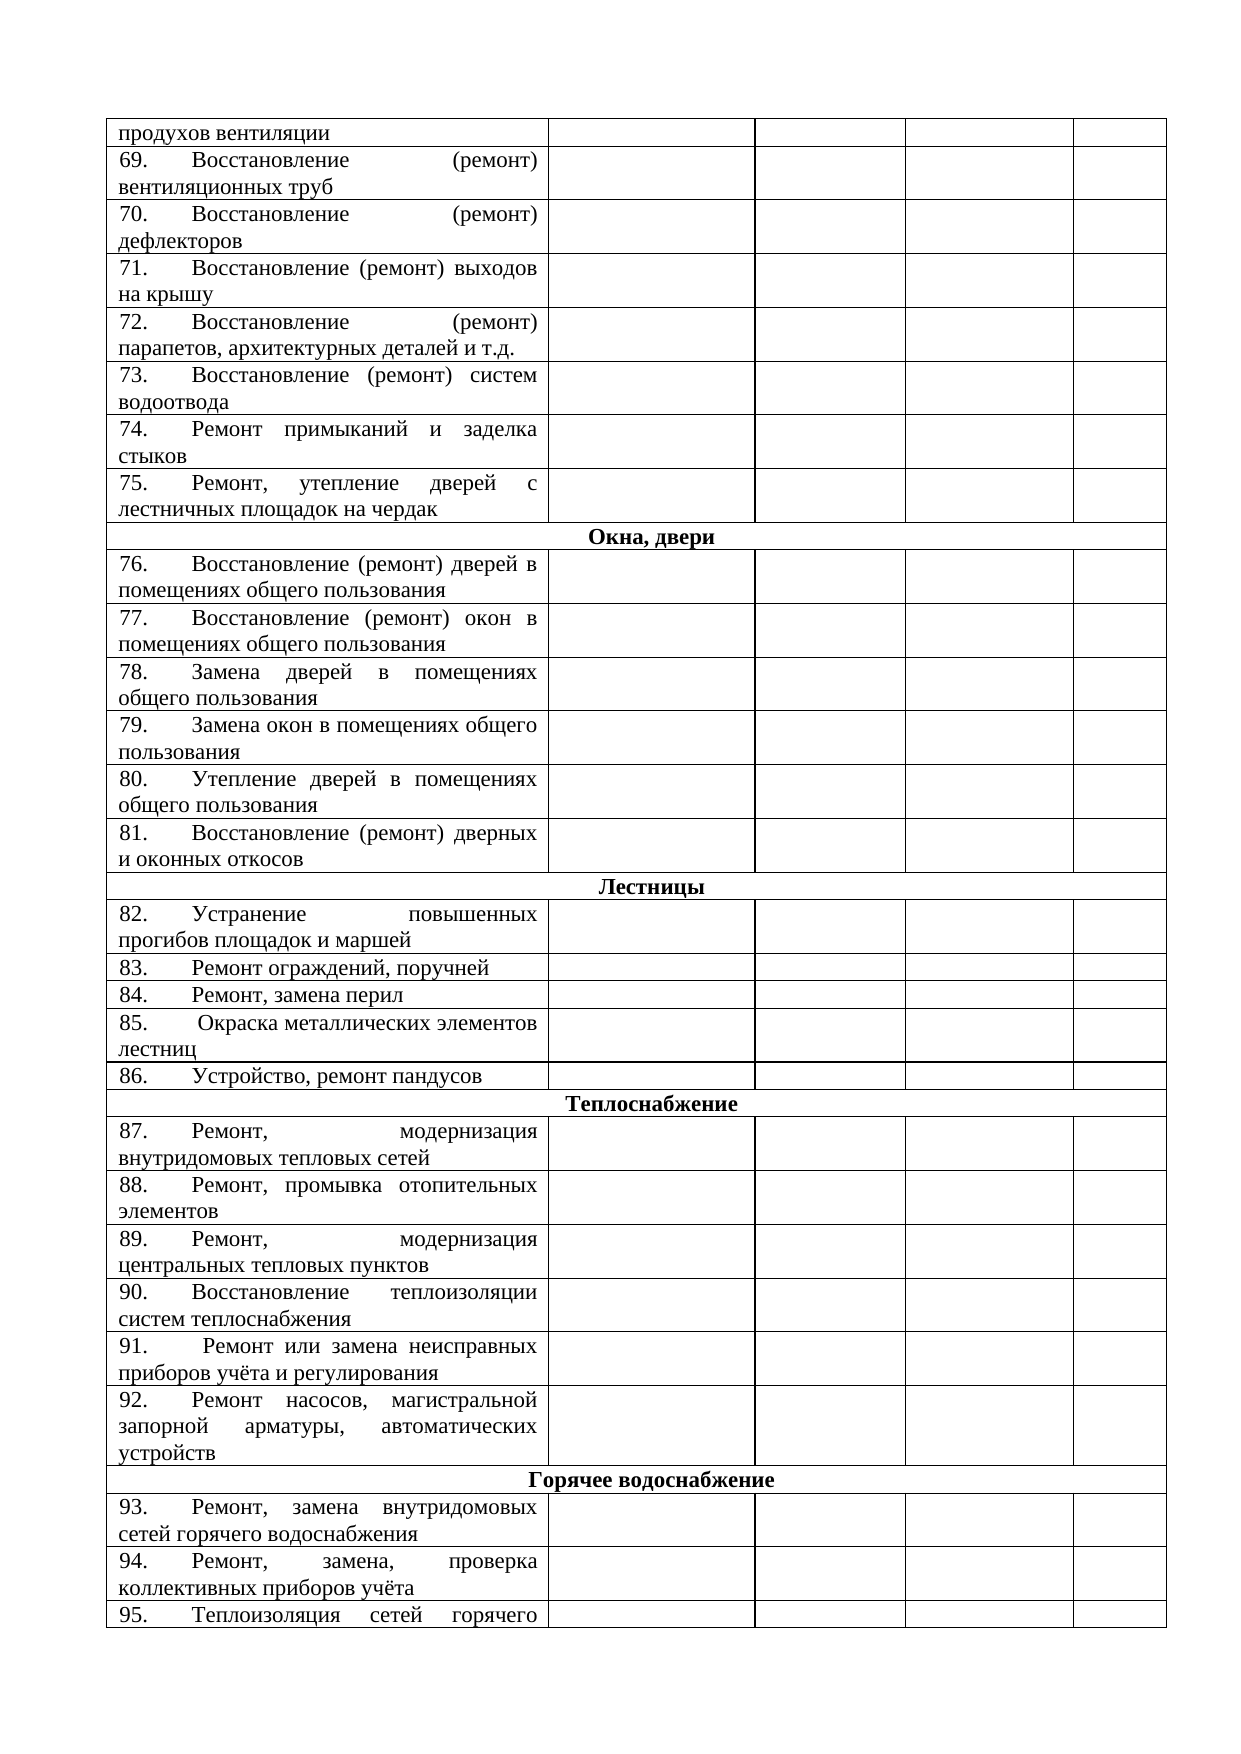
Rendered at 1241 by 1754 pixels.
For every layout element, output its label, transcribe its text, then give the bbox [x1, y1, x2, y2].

table_cell [549, 900, 754, 953]
table_cell [906, 1386, 1073, 1465]
table_cell Восстановление (ремонт) выходов на крышу [107, 254, 548, 307]
table_cell Устройство, ремонт пандусов [107, 1063, 548, 1089]
table_cell [1074, 550, 1166, 603]
table_cell [756, 1117, 905, 1170]
table_cell [906, 362, 1073, 414]
table_cell [756, 1601, 905, 1627]
table_cell [906, 200, 1073, 253]
table_cell [1074, 954, 1166, 980]
table_cell [906, 119, 1073, 146]
table_cell [756, 819, 905, 872]
table_cell Восстановление (ремонт) окон в помещениях общего пользования [107, 604, 548, 657]
table_cell [756, 1279, 905, 1331]
table_cell [906, 604, 1073, 657]
table_cell [1074, 1063, 1166, 1089]
table_cell Окраска металлических элементов лестниц [107, 1009, 548, 1061]
table_cell Ремонт, модернизация внутридомовых тепловых сетей [107, 1117, 548, 1170]
table_cell [1074, 1225, 1166, 1277]
table_cell [906, 1117, 1073, 1170]
table_cell [756, 1547, 905, 1600]
table_cell [756, 1171, 905, 1224]
table_cell [1074, 469, 1166, 522]
table_cell [756, 147, 905, 199]
table_cell [549, 308, 754, 361]
table_cell [906, 469, 1073, 522]
table_cell [906, 819, 1073, 872]
table_cell [906, 1063, 1073, 1089]
table_cell Утепление дверей в помещениях общего пользования [107, 765, 548, 818]
table_cell [549, 1117, 754, 1170]
table_cell Замена дверей в помещениях общего пользования [107, 658, 548, 710]
table_cell Ремонт примыканий и заделка стыков [107, 415, 548, 468]
table_cell [1074, 308, 1166, 361]
table_cell [549, 954, 754, 980]
table_cell [549, 1386, 754, 1465]
table_cell Восстановление (ремонт) вентиляционных труб [107, 147, 548, 199]
table_cell [756, 1332, 905, 1385]
table_cell [1074, 147, 1166, 199]
table_cell Горячее водоснабжение [107, 1466, 1166, 1492]
table_cell [906, 981, 1073, 1008]
table_cell [906, 550, 1073, 603]
table_cell Ремонт, модернизация центральных тепловых пунктов [107, 1225, 548, 1277]
table_cell Ремонт или замена неисправных приборов учёта и регулирования [107, 1332, 548, 1385]
table_cell Восстановление (ремонт) парапетов, архитектурных деталей и т.д. [107, 308, 548, 361]
table_cell Ремонт ограждений, поручней [107, 954, 548, 980]
table_cell [549, 658, 754, 710]
table_cell [1074, 254, 1166, 307]
table_cell [1074, 981, 1166, 1008]
table_cell Ремонт насосов, магистральной запорной арматуры, автоматических устройств [107, 1386, 548, 1465]
table_cell [906, 765, 1073, 818]
table_cell [906, 658, 1073, 710]
table_cell Окна, двери [107, 523, 1166, 549]
table_cell [756, 981, 905, 1008]
table_cell [549, 550, 754, 603]
table_cell [1074, 1117, 1166, 1170]
table_cell [1074, 1547, 1166, 1600]
table_cell Теплоснабжение [107, 1090, 1166, 1116]
table_cell Восстановление (ремонт) дефлекторов [107, 200, 548, 253]
table_cell [756, 415, 905, 468]
table_cell [906, 1494, 1073, 1546]
table_cell [906, 1547, 1073, 1600]
table_cell [906, 1225, 1073, 1277]
table_cell [906, 147, 1073, 199]
table_cell [549, 1601, 754, 1627]
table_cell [107, 119, 548, 146]
table_cell [756, 1386, 905, 1465]
table_cell [1074, 362, 1166, 414]
table_cell [1074, 658, 1166, 710]
table_cell [1074, 1171, 1166, 1224]
table_cell Ремонт, замена внутридомовых сетей горячего водоснабжения [107, 1494, 548, 1546]
table_cell [1074, 1386, 1166, 1465]
table_cell [1074, 765, 1166, 818]
table_cell Восстановление теплоизоляции систем теплоснабжения [107, 1279, 548, 1331]
table_cell [549, 147, 754, 199]
table_cell [906, 1279, 1073, 1331]
table_cell Ремонт, промывка отопительных элементов [107, 1171, 548, 1224]
table_cell Ремонт, утепление дверей с лестничных площадок на чердак [107, 469, 548, 522]
table_cell [906, 1601, 1073, 1627]
table_cell Замена окон в помещениях общего пользования [107, 711, 548, 764]
table_cell [756, 765, 905, 818]
table_cell [756, 1225, 905, 1277]
table_cell [549, 1063, 754, 1089]
table_cell [756, 900, 905, 953]
table_cell [756, 362, 905, 414]
table_cell [1074, 1332, 1166, 1385]
table_cell [1074, 415, 1166, 468]
table_cell [549, 415, 754, 468]
table_cell [549, 981, 754, 1008]
table_cell [756, 254, 905, 307]
table_cell [549, 1279, 754, 1331]
table_cell [906, 1171, 1073, 1224]
table_cell [549, 765, 754, 818]
table_cell [906, 954, 1073, 980]
table_cell [906, 308, 1073, 361]
table_cell [906, 254, 1073, 307]
table_cell [1074, 604, 1166, 657]
table_cell [756, 200, 905, 253]
table_cell [1074, 711, 1166, 764]
table_cell Ремонт, замена, проверка коллективных приборов учёта [107, 1547, 548, 1600]
table_cell Восстановление (ремонт) дверных и оконных откосов [107, 819, 548, 872]
table_cell [549, 1225, 754, 1277]
table_cell Лестницы [107, 873, 1166, 899]
table_cell [1074, 1279, 1166, 1331]
table_cell [756, 550, 905, 603]
table_cell [756, 658, 905, 710]
table_cell [549, 819, 754, 872]
table_cell [906, 415, 1073, 468]
table_cell [1074, 200, 1166, 253]
table_cell [549, 1009, 754, 1061]
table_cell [107, 1601, 548, 1627]
table_cell Восстановление (ремонт) дверей в помещениях общего пользования [107, 550, 548, 603]
table_cell [549, 362, 754, 414]
table_cell [756, 1009, 905, 1061]
table_cell [906, 1332, 1073, 1385]
table_cell [756, 711, 905, 764]
table_cell [549, 469, 754, 522]
table_cell [756, 954, 905, 980]
table_cell [1074, 1009, 1166, 1061]
table_cell [549, 1494, 754, 1546]
table_cell [549, 1332, 754, 1385]
table_cell [756, 469, 905, 522]
table_cell [906, 711, 1073, 764]
table_cell [549, 200, 754, 253]
table_cell [549, 1171, 754, 1224]
table_cell Восстановление (ремонт) систем водоотвода [107, 362, 548, 414]
table_cell [756, 604, 905, 657]
table_cell Устранение повышенных прогибов площадок и маршей [107, 900, 548, 953]
table_cell [906, 900, 1073, 953]
table_cell [1074, 819, 1166, 872]
table_cell [906, 1009, 1073, 1061]
table_cell Ремонт, замена перил [107, 981, 548, 1008]
table_cell [549, 1547, 754, 1600]
table_cell [549, 254, 754, 307]
table_cell [1074, 900, 1166, 953]
table_cell [549, 119, 754, 146]
table_cell [1074, 119, 1166, 146]
table_cell [1074, 1601, 1166, 1627]
table_cell [756, 119, 905, 146]
table_cell [756, 1494, 905, 1546]
table_cell [549, 711, 754, 764]
table_cell [756, 1063, 905, 1089]
table_cell [549, 604, 754, 657]
table_cell [756, 308, 905, 361]
table_cell [1074, 1494, 1166, 1546]
